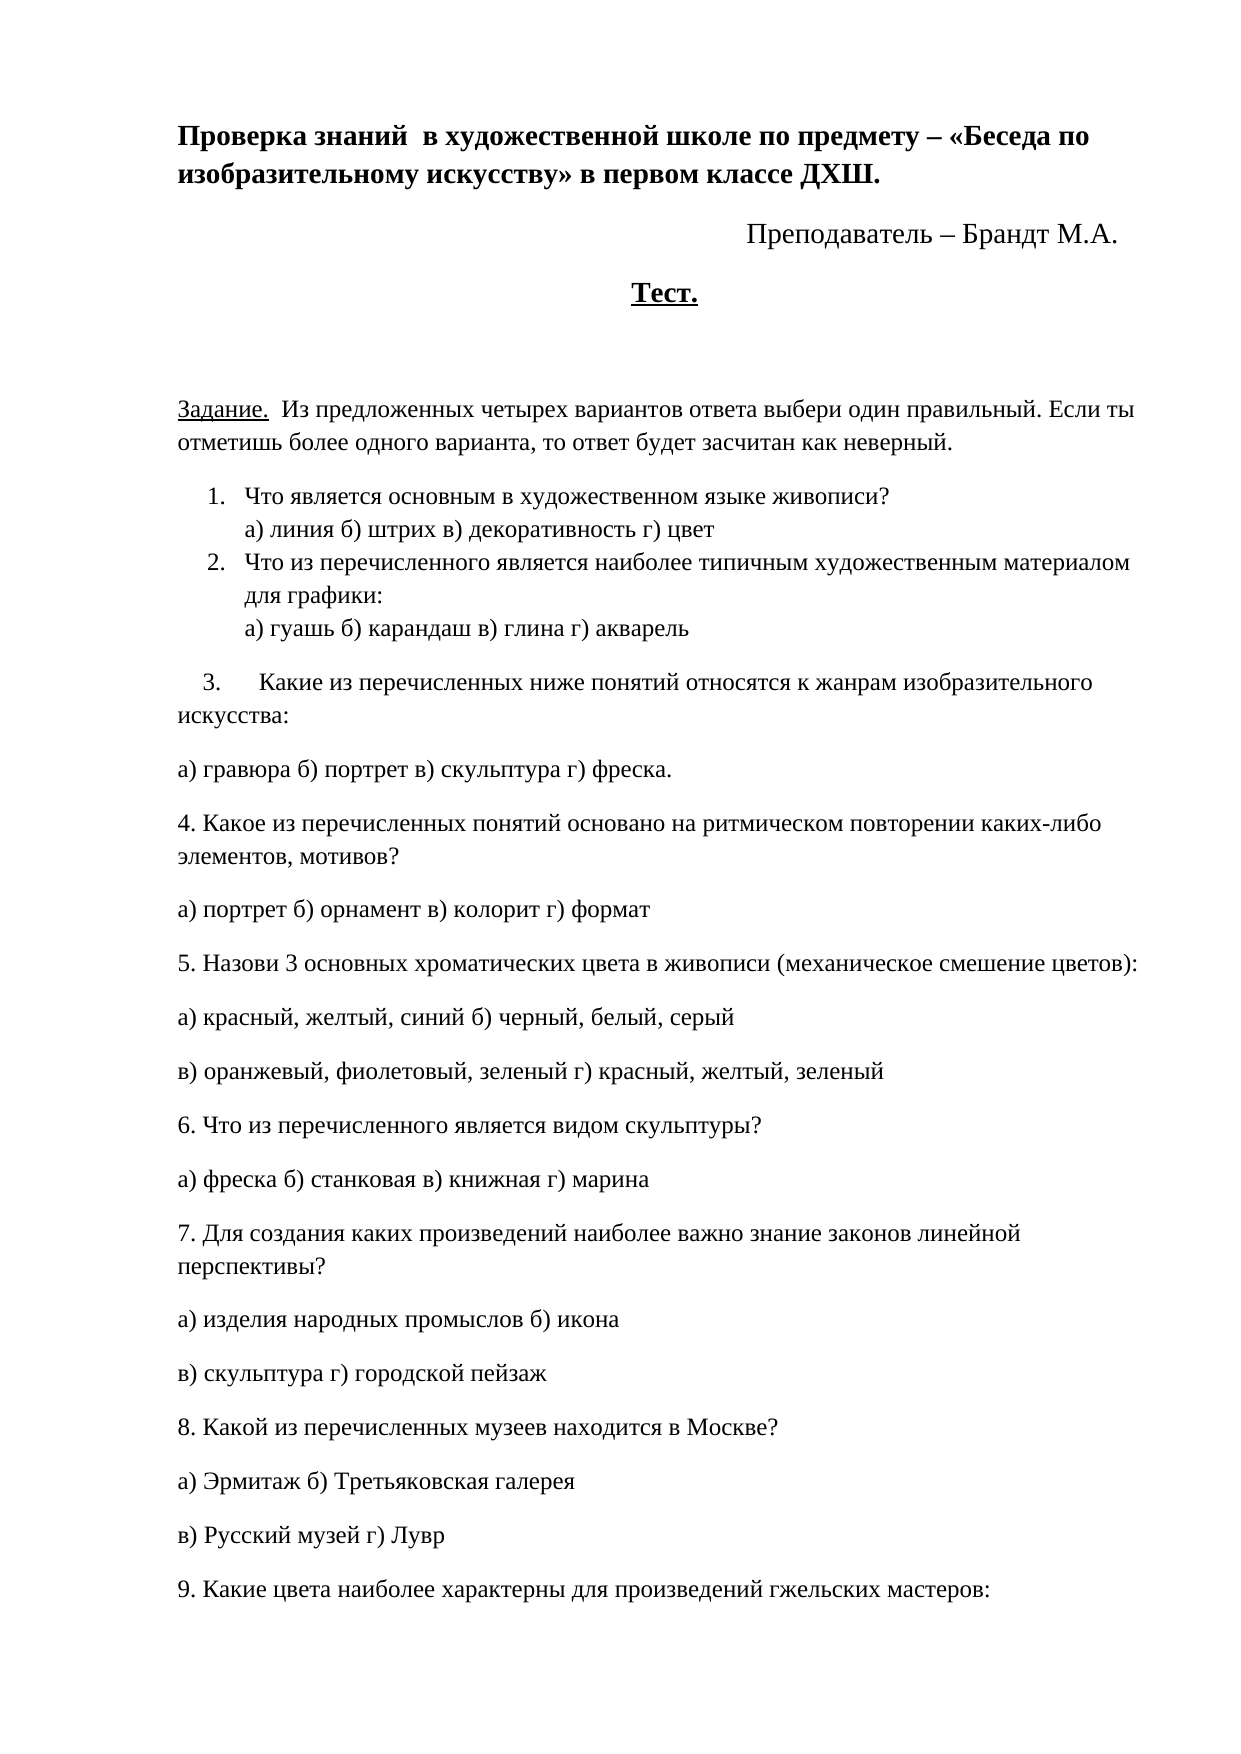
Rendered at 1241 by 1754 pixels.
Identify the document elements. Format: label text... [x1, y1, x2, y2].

text а) портрет б) орнамент в) колорит г) формат [177, 894, 1152, 923]
text Проверка знаний в художественной школе по предмету – «Беседа по изобразительному искусству» в первом классе ДХШ. [177, 118, 1152, 190]
list а) линия б) штрих в) декоративность г) цвет [244, 514, 1152, 543]
list а) гуашь б) карандаш в) глина г) акварель [244, 613, 1152, 642]
text 3. Какие из перечисленных ниже понятий относятся к жанрам изобразительного искусства: [177, 667, 1152, 729]
text 9. Какие цвета наиболее характерны для произведений гжельских мастеров: [177, 1574, 1152, 1603]
list Что из перечисленного является наиболее типичным художественным материалом для графики: [207, 547, 1152, 609]
text а) изделия народных промыслов б) икона [177, 1304, 1152, 1333]
text а) гравюра б) портрет в) скульптура г) фреска. [177, 754, 1152, 783]
list Что является основным в художественном языке живописи? [207, 481, 1152, 510]
text 4. Какое из перечисленных понятий основано на ритмическом повторении каких-либо элементов, мотивов? [177, 808, 1152, 869]
text а) Эрмитаж б) Третьяковская галерея [177, 1466, 1152, 1495]
text в) оранжевый, фиолетовый, зеленый г) красный, желтый, зеленый [177, 1056, 1152, 1085]
text Преподаватель – Брандт М.А. [177, 216, 1152, 249]
text 8. Какой из перечисленных музеев находится в Москве? [177, 1412, 1152, 1441]
text 7. Для создания каких произведений наиболее важно знание законов линейной перспективы? [177, 1218, 1152, 1279]
text а) красный, желтый, синий б) черный, белый, серый [177, 1002, 1152, 1031]
text в) Русский музей г) Лувр [177, 1520, 1152, 1549]
text Задание. Из предложенных четырех вариантов ответа выбери один правильный. Если ты отметишь более одного варианта, то ответ будет засчитан как неверный. [177, 394, 1152, 456]
text 5. Назови 3 основных хроматических цвета в живописи (механическое смешение цветов): [177, 948, 1152, 977]
text в) скульптура г) городской пейзаж [177, 1358, 1152, 1387]
text 6. Что из перечисленного является видом скульптуры? [177, 1110, 1152, 1139]
text Тест. [177, 275, 1152, 309]
text а) фреска б) станковая в) книжная г) марина [177, 1164, 1152, 1193]
